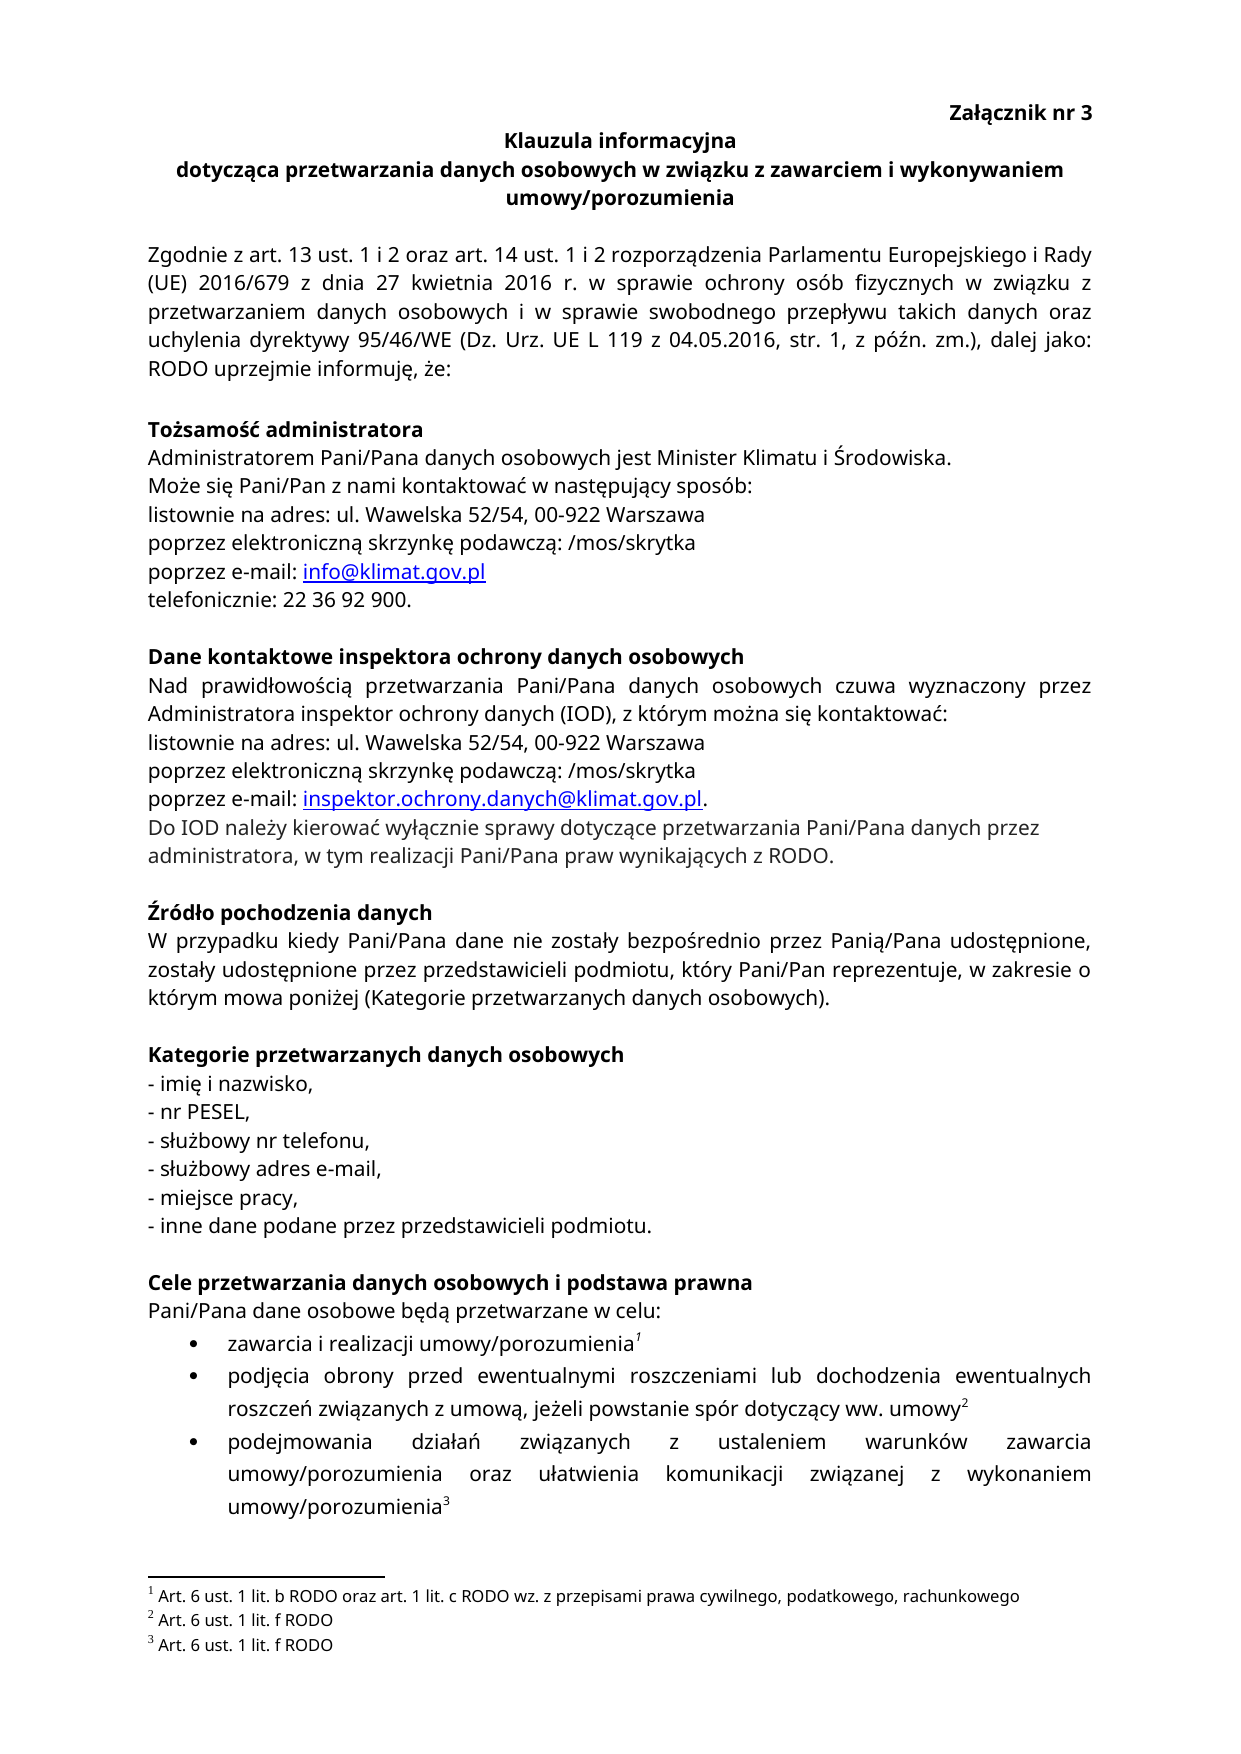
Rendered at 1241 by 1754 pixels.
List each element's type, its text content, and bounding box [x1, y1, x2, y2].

text telefonicznie: 22 36 92 900. [148, 585, 1093, 614]
text poprzez elektroniczną skrzynkę podawczą: /mos/skrytka [148, 756, 1093, 784]
text Cele przetwarzania danych osobowych i podstawa prawna [148, 1268, 1093, 1296]
list podjęcia obrony przed ewentualnymi roszczeniami lub dochodzenia ewentualnych roszczeń związanych z umową, jeżeli powstanie spór dotyczący ww. umowy [190, 1362, 1093, 1423]
text - inne dane podane przez przedstawicieli podmiotu. [148, 1211, 1093, 1239]
text Źródło pochodzenia danych [148, 870, 1093, 927]
text Nad prawidłowością przetwarzania Pani/Pana danych osobowych czuwa wyznaczony przez Administratora inspektor ochrony danych (IOD), z którym można się kontaktować: [148, 671, 1093, 728]
text Tożsamość administratora [148, 415, 1093, 443]
text Klauzula informacyjna [148, 126, 1093, 155]
text listownie na adres: ul. Wawelska 52/54, 00-922 Warszawa [148, 500, 1093, 528]
text Do IOD należy kierować wyłącznie sprawy dotyczące przetwarzania Pani/Pana danych przez administratora, w tym realizacji Pani/Pana praw wynikających z RODO. [148, 813, 1093, 870]
text Dane kontaktowe inspektora ochrony danych osobowych [148, 642, 1093, 671]
text Kategorie przetwarzanych danych osobowych [148, 1040, 1093, 1069]
list zawarcia i realizacji umowy/porozumienia [190, 1329, 1093, 1357]
text Pani/Pana dane osobowe będą przetwarzane w celu: [148, 1296, 1093, 1325]
text - służbowy nr telefonu, [148, 1126, 1093, 1154]
text poprzez e-mail: info@klimat.gov.pl [148, 557, 1093, 585]
text poprzez elektroniczną skrzynkę podawczą: /mos/skrytka [148, 528, 1093, 557]
text - imię i nazwisko, [148, 1069, 1093, 1097]
text - nr PESEL, [148, 1097, 1093, 1126]
text - miejsce pracy, [148, 1183, 1093, 1211]
text Może się Pani/Pan z nami kontaktować w następujący sposób: [148, 472, 1093, 500]
list podejmowania działań związanych z ustaleniem warunków zawarcia umowy/porozumienia oraz ułatwienia komunikacji związanej z wykonaniem umowy/porozumienia [190, 1427, 1093, 1520]
text Załącznik nr 3 [148, 98, 1093, 126]
text Zgodnie z art. 13 ust. 1 i 2 oraz art. 14 ust. 1 i 2 rozporządzenia Parlamentu Europejskiego i Rady (UE) 2016/679 z dnia 27 kwietnia 2016 r. w sprawie ochrony osób fizycznych w związku z przetwarzaniem danych osobowych i w sprawie swobodnego przepływu takich danych oraz uchylenia dyrektywy 95/46/WE (Dz. Urz. UE L 119 z 04.05.2016, str. 1, z późn. zm.), dalej jako: RODO uprzejmie informuję, że: [148, 240, 1093, 382]
text listownie na adres: ul. Wawelska 52/54, 00-922 Warszawa [148, 728, 1093, 756]
text Administratorem Pani/Pana danych osobowych jest Minister Klimatu i Środowiska. [148, 443, 1093, 472]
text poprzez e-mail: inspektor.ochrony.danych@klimat.gov.pl. [148, 784, 1093, 813]
text W przypadku kiedy Pani/Pana dane nie zostały bezpośrednio przez Panią/Pana udostępnione, zostały udostępnione przez przedstawicieli podmiotu, który Pani/Pan reprezentuje, w zakresie o którym mowa poniżej (Kategorie przetwarzanych danych osobowych). [148, 927, 1093, 1012]
text dotycząca przetwarzania danych osobowych w związku z zawarciem i wykonywaniem umowy/porozumienia [148, 155, 1093, 212]
text - służbowy adres e-mail, [148, 1154, 1093, 1183]
